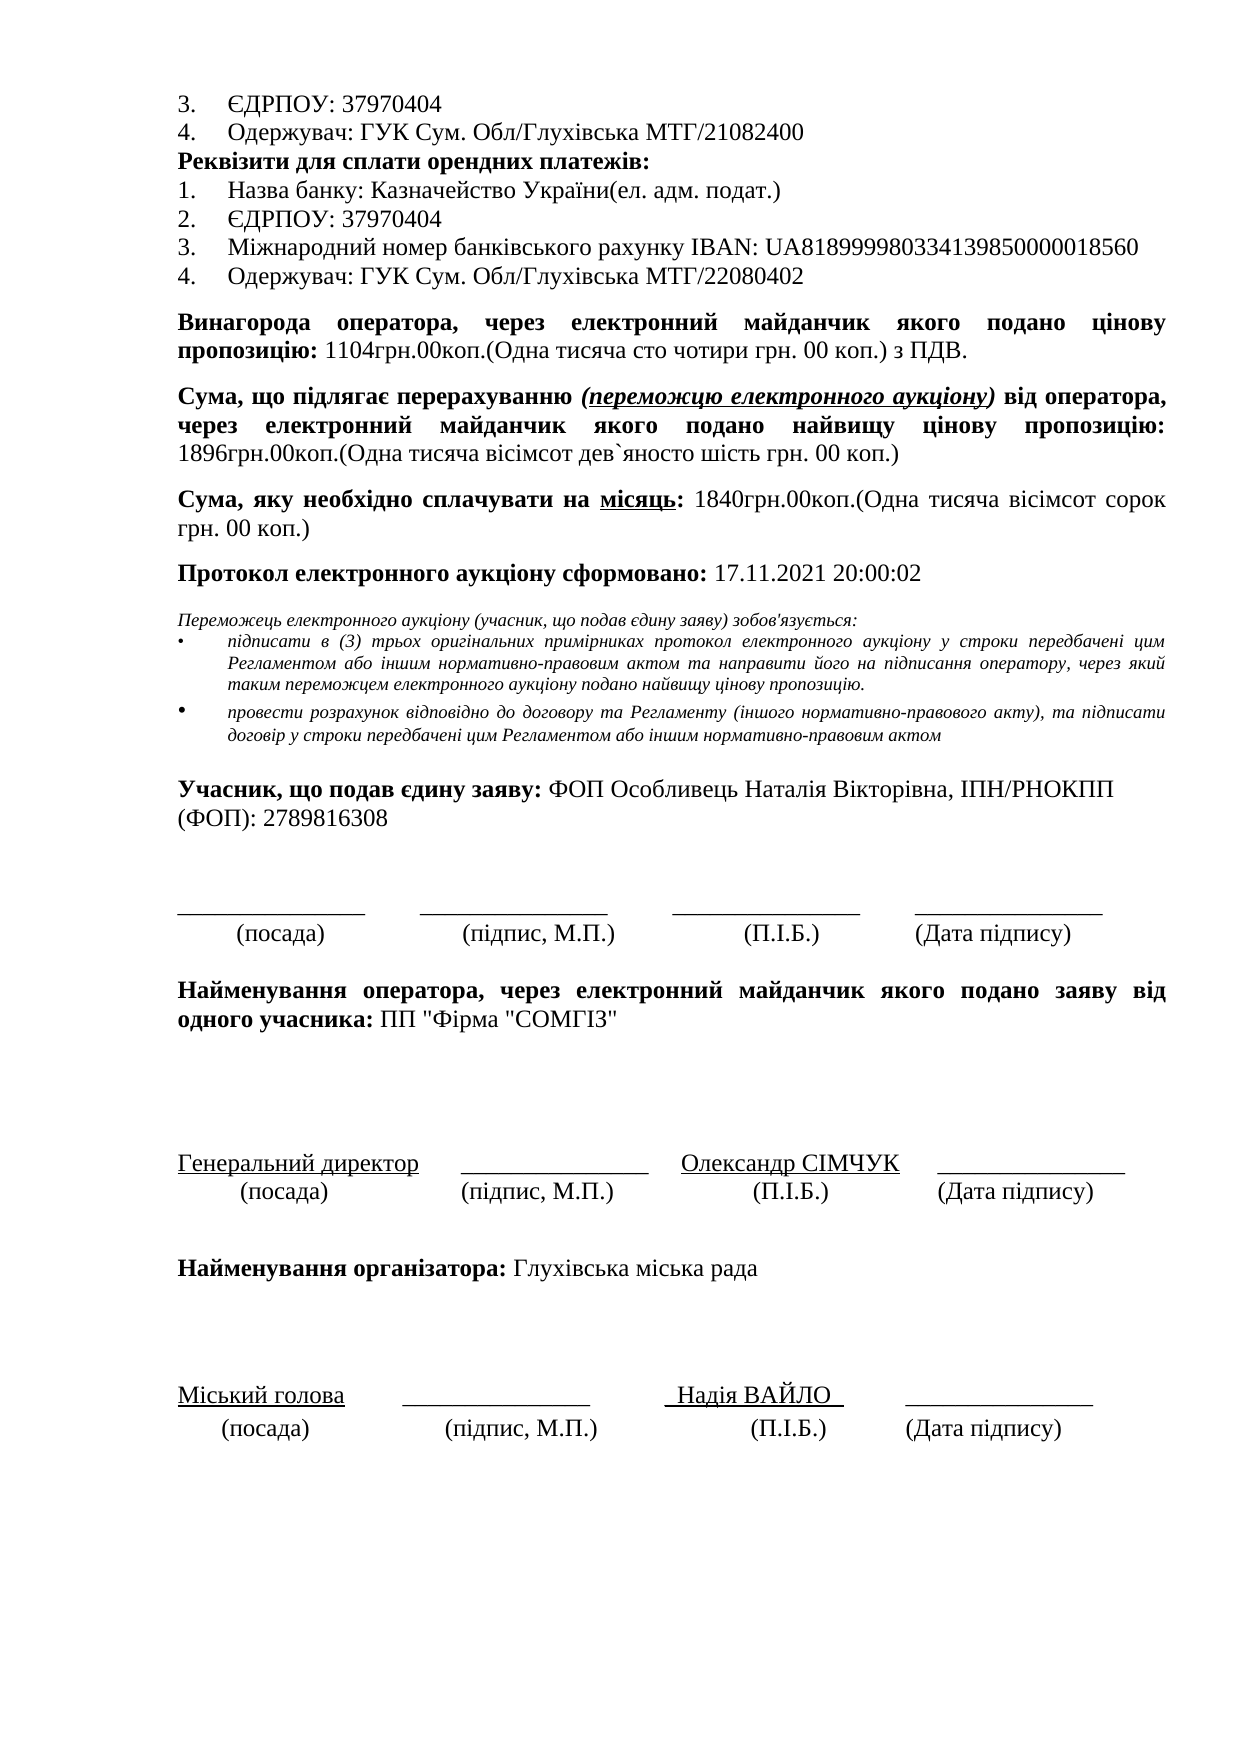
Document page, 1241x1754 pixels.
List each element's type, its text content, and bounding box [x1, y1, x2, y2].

table_header Генеральний директор (посада) [177, 1148, 460, 1205]
list підписати в (3) трьох оригінальних примірниках протокол електронного аукціону у строки передбачені цим Регламентом або іншим нормативно-правовим актом та направити його на підписання оператору, через який таким переможцем електронного аукціону подано найвищу цінову пропозицію. [177, 630, 1167, 695]
table_header _______________ (Дата підпису) [937, 1148, 1157, 1205]
table_header _Надія ВАЙЛО_ (П.І.Б.) [664, 1376, 904, 1441]
text Найменування організатора: Глухівська міська рада [177, 1253, 1167, 1281]
table_header Міський голова (посада) [177, 1376, 401, 1441]
table_header _______________ (підпис, М.П.) [420, 889, 671, 946]
list Міжнародний номер банківського рахунку IBAN: UA818999980334139850000018560 [177, 232, 1167, 261]
text Переможець електронного аукціону (учасник, що подав єдину заяву) зобов'язується: [177, 608, 1167, 630]
table_header _______________ (посада) [177, 889, 419, 946]
text (ФОП): 2789816308 [177, 803, 1167, 831]
list Одержувач: ГУК Сум. Обл/Глухівська МТГ/22080402 [177, 261, 1167, 290]
text Учасник, що подав єдину заяву: ФОП Особливець Наталія Вікторівна, ІПН/РНОКПП [177, 774, 1167, 803]
text Реквізити для сплати орендних платежів: [177, 146, 1167, 175]
table_header _______________ (П.І.Б.) [672, 889, 914, 946]
list ЄДРПОУ: 37970404 [177, 204, 1167, 232]
text Найменування оператора, через електронний майданчик якого подано заяву від одного учасника: ПП "Фірма "СОМГІЗ" [177, 975, 1167, 1033]
list Одержувач: ГУК Сум. Обл/Глухівська МТГ/21082400 [177, 117, 1167, 146]
list провести розрахунок відповідно до договору та Регламенту (іншого нормативно-правового акту), та підписати договір у строки передбачені цим Регламентом або іншим нормативно-правовим актом [177, 695, 1167, 745]
text Протокол електронного аукціону сформовано: 17.11.2021 20:00:02 [177, 558, 1167, 587]
table_header _______________ (Дата підпису) [915, 889, 1157, 946]
list ЄДРПОУ: 37970404 [177, 89, 1167, 117]
table_header _______________ (підпис, М.П.) [402, 1376, 663, 1441]
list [177, 175, 1167, 204]
table_header Олександр СІМЧУК (П.І.Б.) [681, 1148, 937, 1205]
text Сума, яку необхідно сплачувати на місяць: 1840грн.00коп.(Одна тисяча вiсiмсот сорок грн. 00 коп.) [177, 484, 1167, 541]
table_header _______________ (Дата підпису) [905, 1376, 1157, 1441]
table_header _______________ (підпис, М.П.) [461, 1148, 680, 1205]
text Сума, що підлягає перерахуванню (переможцю електронного аукціону) від оператора, через електронний майданчик якого подано найвищу цінову пропозицію: 1896грн.00коп.(Одна тисяча вiсiмсот дев`яносто шiсть грн. 00 коп.) [177, 381, 1167, 467]
text Винагорода оператора, через електронний майданчик якого подано цінову пропозицію: 1104грн.00коп.(Одна тисяча сто чотири грн. 00 коп.) з ПДВ. [177, 307, 1167, 364]
